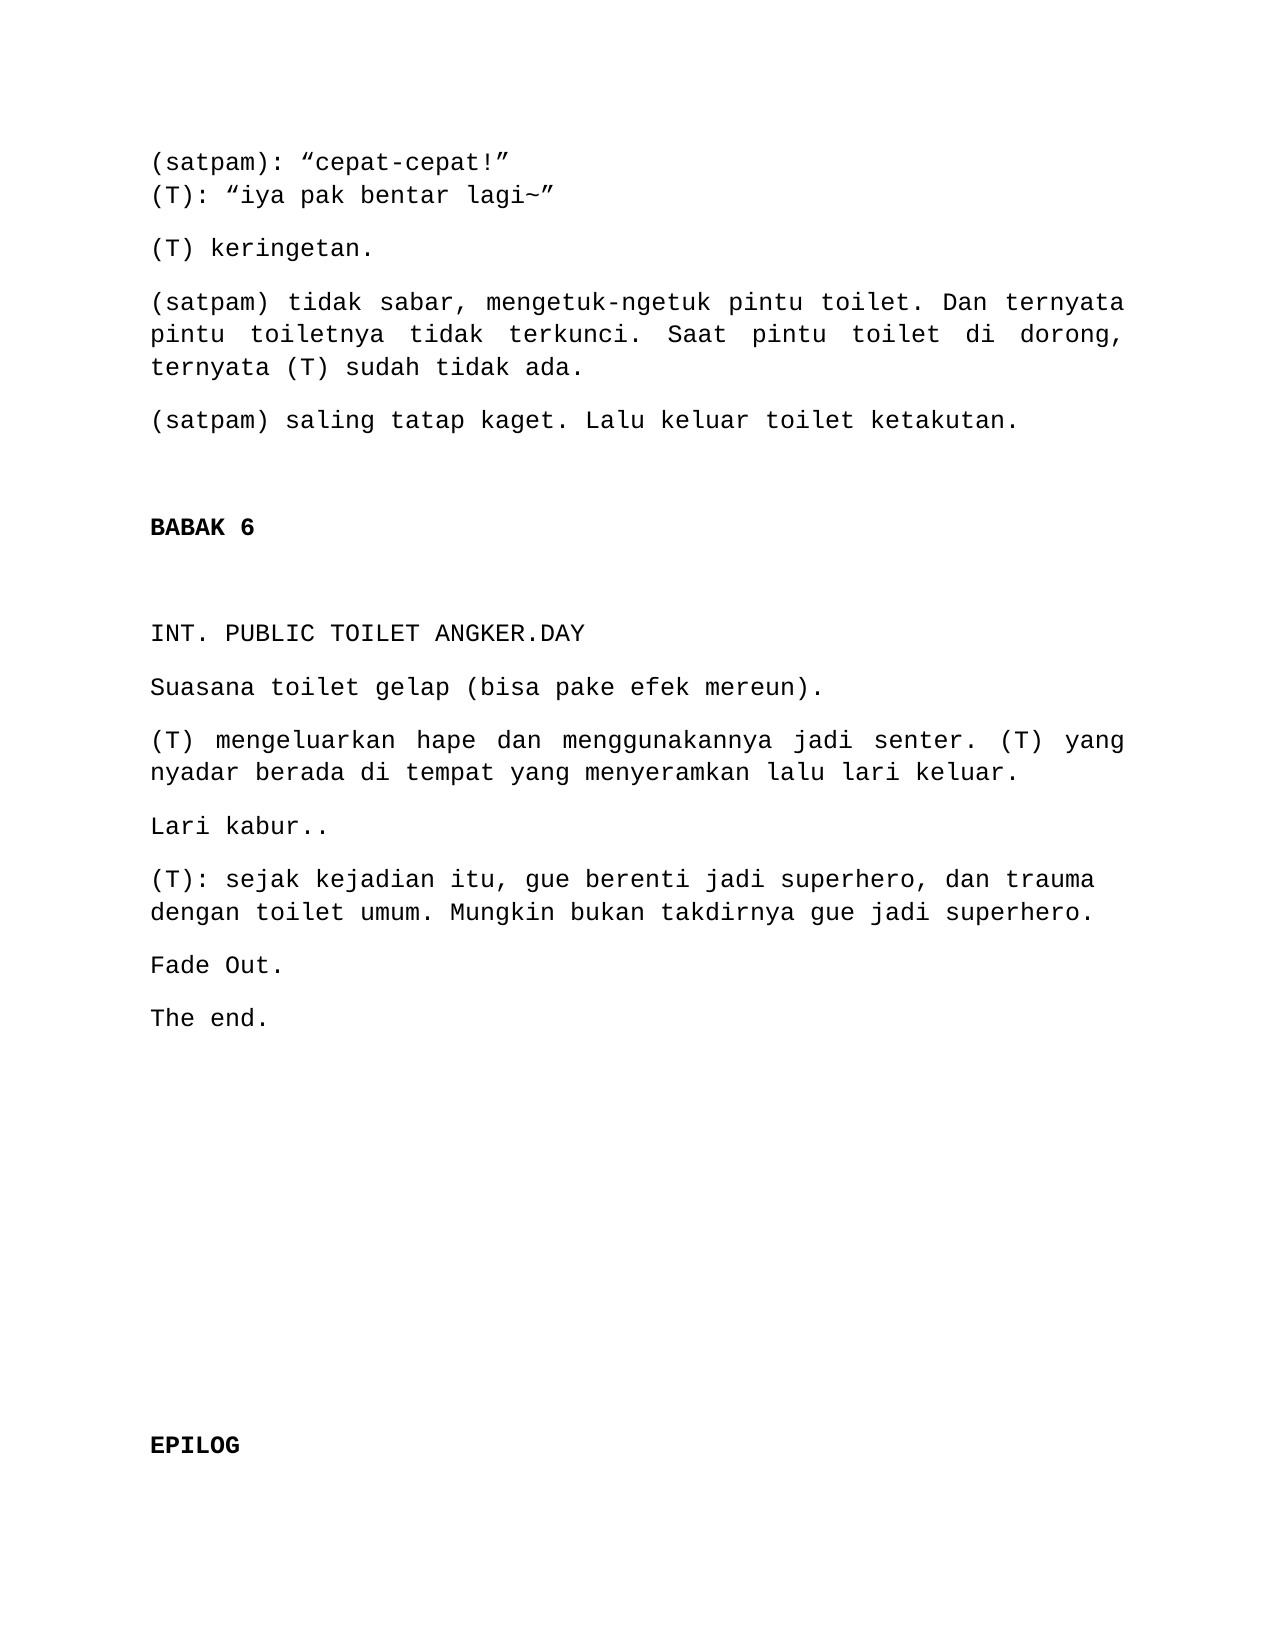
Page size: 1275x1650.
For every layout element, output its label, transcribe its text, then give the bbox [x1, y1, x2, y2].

text The end. [150, 1006, 1125, 1034]
text Fade Out. [150, 952, 1125, 981]
text (T): sejak kejadian itu, gue berenti jadi superhero, dan trauma dengan toilet umum. Mungkin bukan takdirnya gue jadi superhero. [150, 867, 1125, 927]
text (T) keringetan. [150, 236, 1125, 264]
text BABAK 6 [150, 514, 1125, 542]
text (T) mengeluarkan hape dan menggunakannya jadi senter. (T) yang nyadar berada di tempat yang menyeramkan lalu lari keluar. [150, 727, 1125, 788]
text INT. PUBLIC TOILET ANGKER.DAY [150, 621, 1125, 649]
text (satpam): “cepat-cepat!” (T): “iya pak bentar lagi~” [150, 150, 1125, 211]
text Suasana toilet gelap (bisa pake efek mereun). [150, 674, 1125, 702]
text Lari kabur.. [150, 813, 1125, 842]
text (satpam) tidak sabar, mengetuk-ngetuk pintu toilet. Dan ternyata pintu toiletnya tidak terkunci. Saat pintu toilet di dorong, ternyata (T) sudah tidak ada. [150, 289, 1125, 382]
text EPILOG [150, 1432, 1125, 1461]
text (satpam) saling tatap kaget. Lalu keluar toilet ketakutan. [150, 407, 1125, 436]
